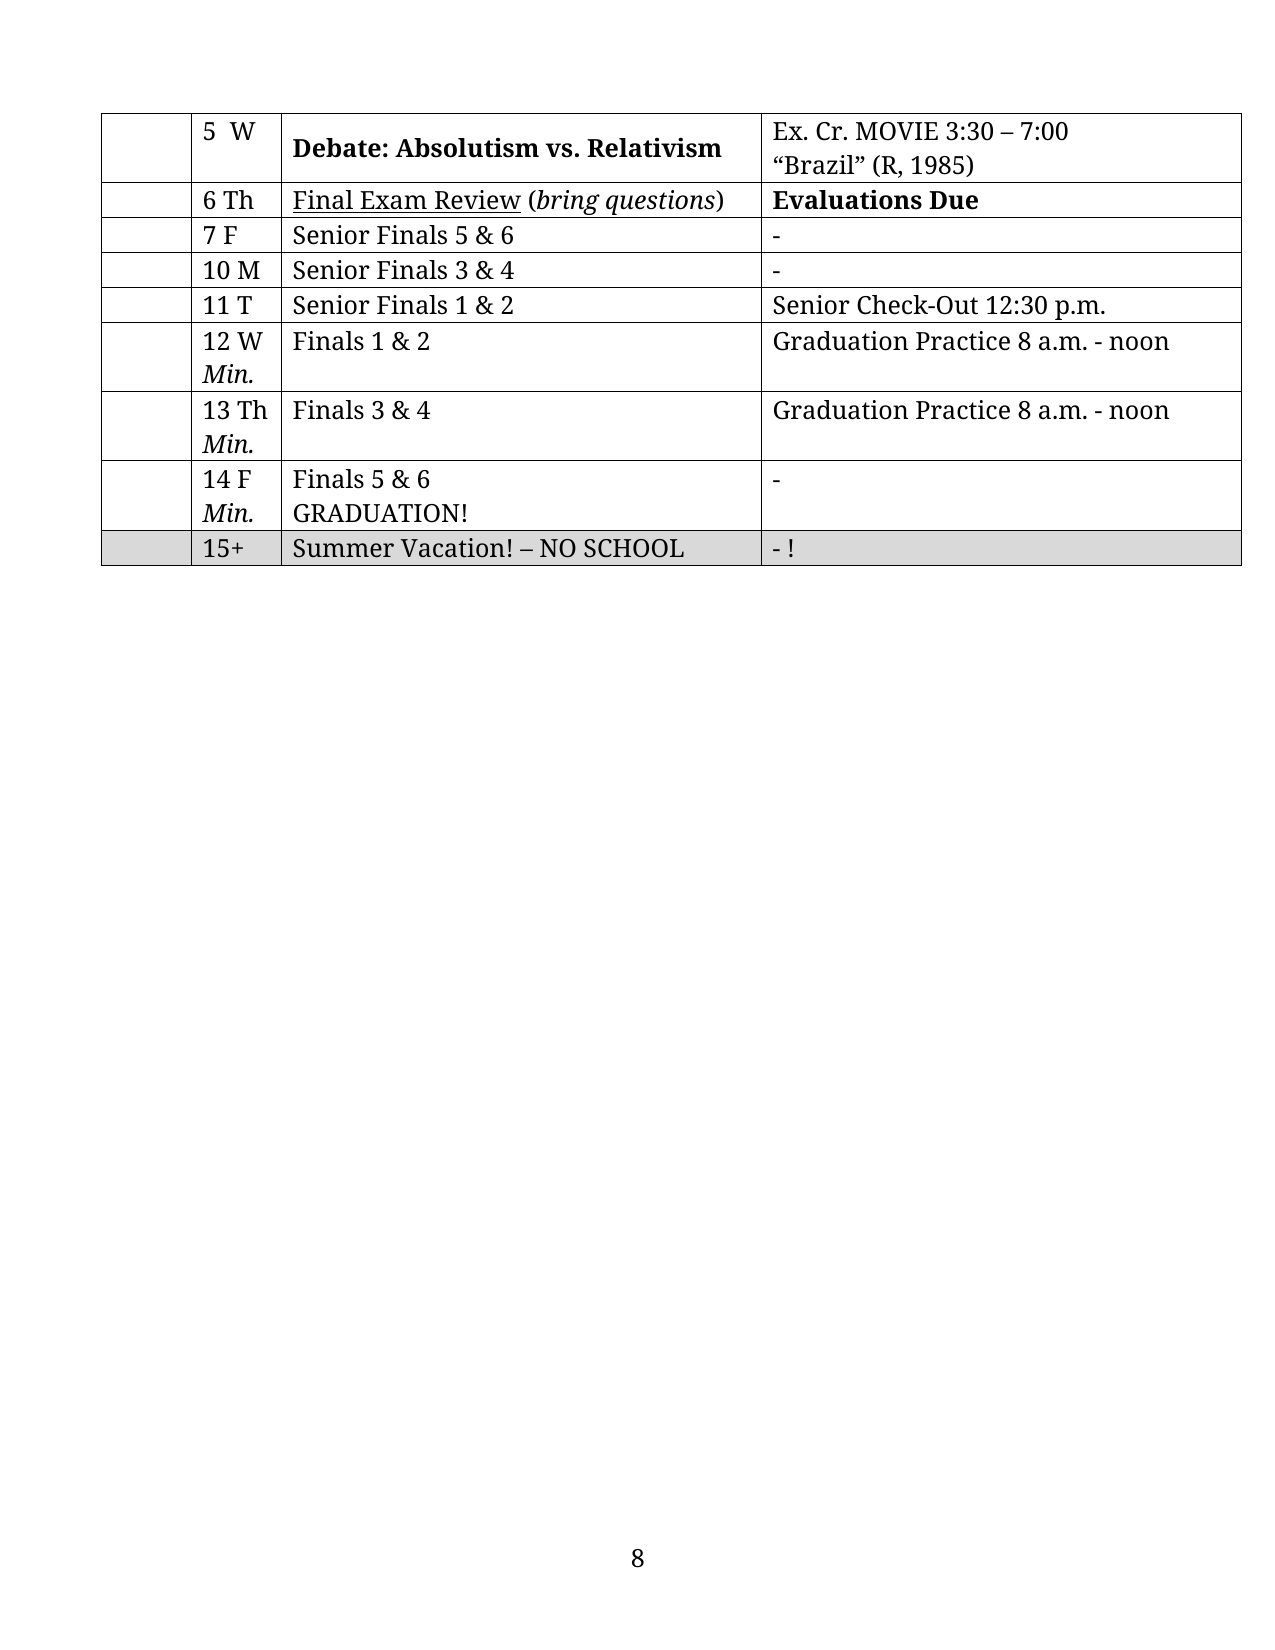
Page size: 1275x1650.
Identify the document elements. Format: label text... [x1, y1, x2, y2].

table_cell 12 W Min. [192, 323, 281, 391]
table_cell - ! [762, 531, 1241, 565]
table_cell Finals 5 & 6 GRADUATION! [282, 461, 761, 529]
table_cell [102, 461, 191, 529]
table_cell Senior Finals 5 & 6 [282, 218, 761, 252]
table_cell 13 Th Min. [192, 392, 281, 460]
table_cell - [762, 461, 1241, 529]
table_cell [102, 392, 191, 460]
table_cell [102, 288, 191, 322]
table_cell Senior Finals 1 & 2 [282, 288, 761, 322]
table_cell 11 T [192, 288, 281, 322]
table_cell Graduation Practice 8 a.m. - noon [762, 323, 1241, 391]
table_cell Debate: Absolutism vs. Relativism [282, 114, 761, 182]
table_cell Final Exam Review (bring questions) [282, 183, 761, 217]
table_cell - [762, 253, 1241, 287]
table_cell Ex. Cr. MOVIE 3:30 – 7:00 “Brazil” (R, 1985) [762, 114, 1241, 182]
table_cell Graduation Practice 8 a.m. - noon [762, 392, 1241, 460]
table_cell [102, 323, 191, 391]
table_cell Senior Finals 3 & 4 [282, 253, 761, 287]
table_cell - [762, 218, 1241, 252]
table_cell Finals 1 & 2 [282, 323, 761, 391]
table_cell 6 Th [192, 183, 281, 217]
table_cell [102, 114, 191, 182]
table_cell 7 F [192, 218, 281, 252]
table_cell Evaluations Due [762, 183, 1241, 217]
table_cell Finals 3 & 4 [282, 392, 761, 460]
table_cell Summer Vacation! – NO SCHOOL [282, 531, 761, 565]
table_cell [102, 531, 191, 565]
table_cell [102, 218, 191, 252]
table_cell [102, 253, 191, 287]
table_cell 15+ [192, 531, 281, 565]
table_cell 5 W [192, 114, 281, 182]
table_cell Senior Check-Out 12:30 p.m. [762, 288, 1241, 322]
table_cell 14 F Min. [192, 461, 281, 529]
table_cell [102, 183, 191, 217]
table_cell 10 M [192, 253, 281, 287]
